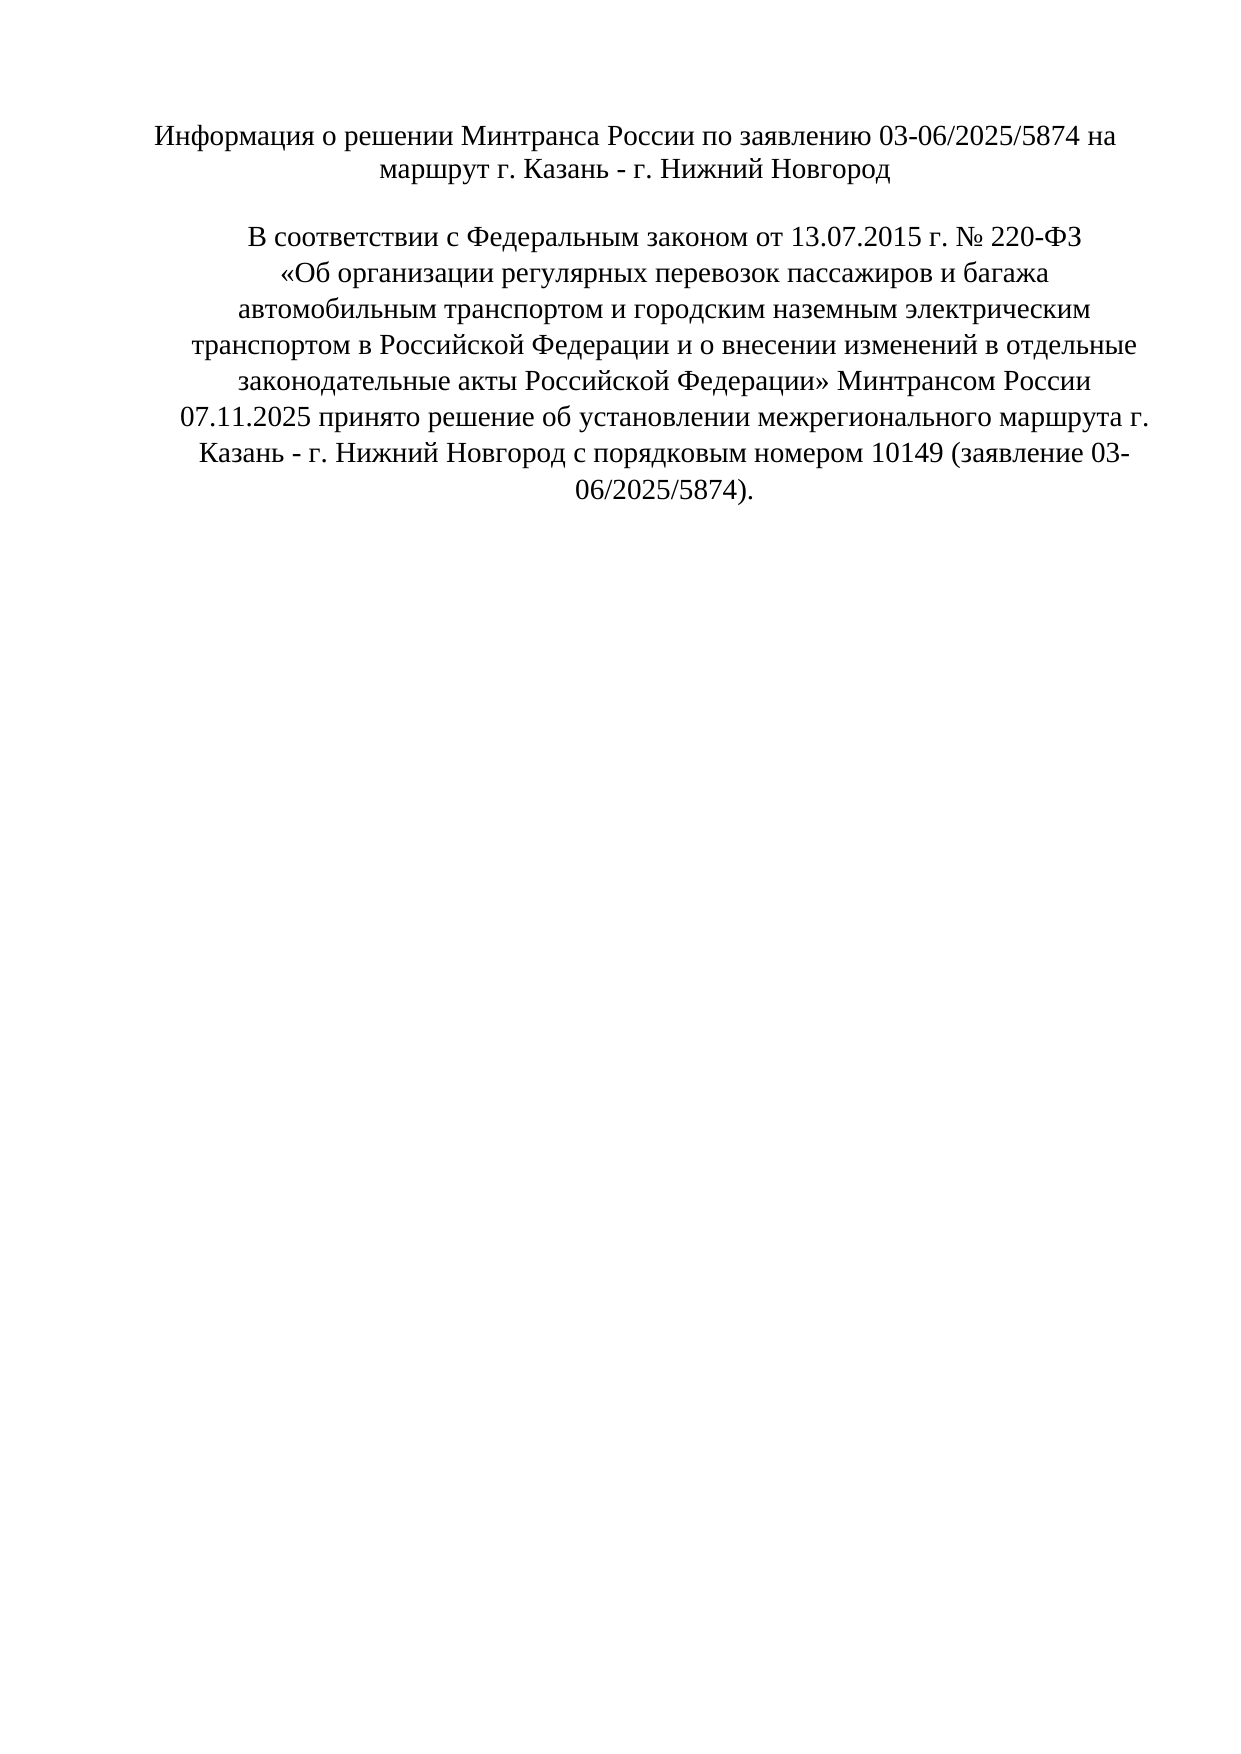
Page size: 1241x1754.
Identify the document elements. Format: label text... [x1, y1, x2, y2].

text Информация о решении Минтранса России по заявлению 03-06/2025/5874 на маршрут г. Казань - г. Нижний Новгород [118, 118, 1152, 185]
text В соответствии с Федеральным законом от 13.07.2015 г. № 220-ФЗ «Об организации регулярных перевозок пассажиров и багажа автомобильным транспортом и городским наземным электрическим транспортом в Российской Федерации и о внесении изменений в отдельные законодательные акты Российской Федерации» Минтрансом России 07.11.2025 принято решение об установлении межрегионального маршрута г. Казань - г. Нижний Новгород с порядковым номером 10149 (заявление 03-06/2025/5874). [177, 219, 1152, 505]
